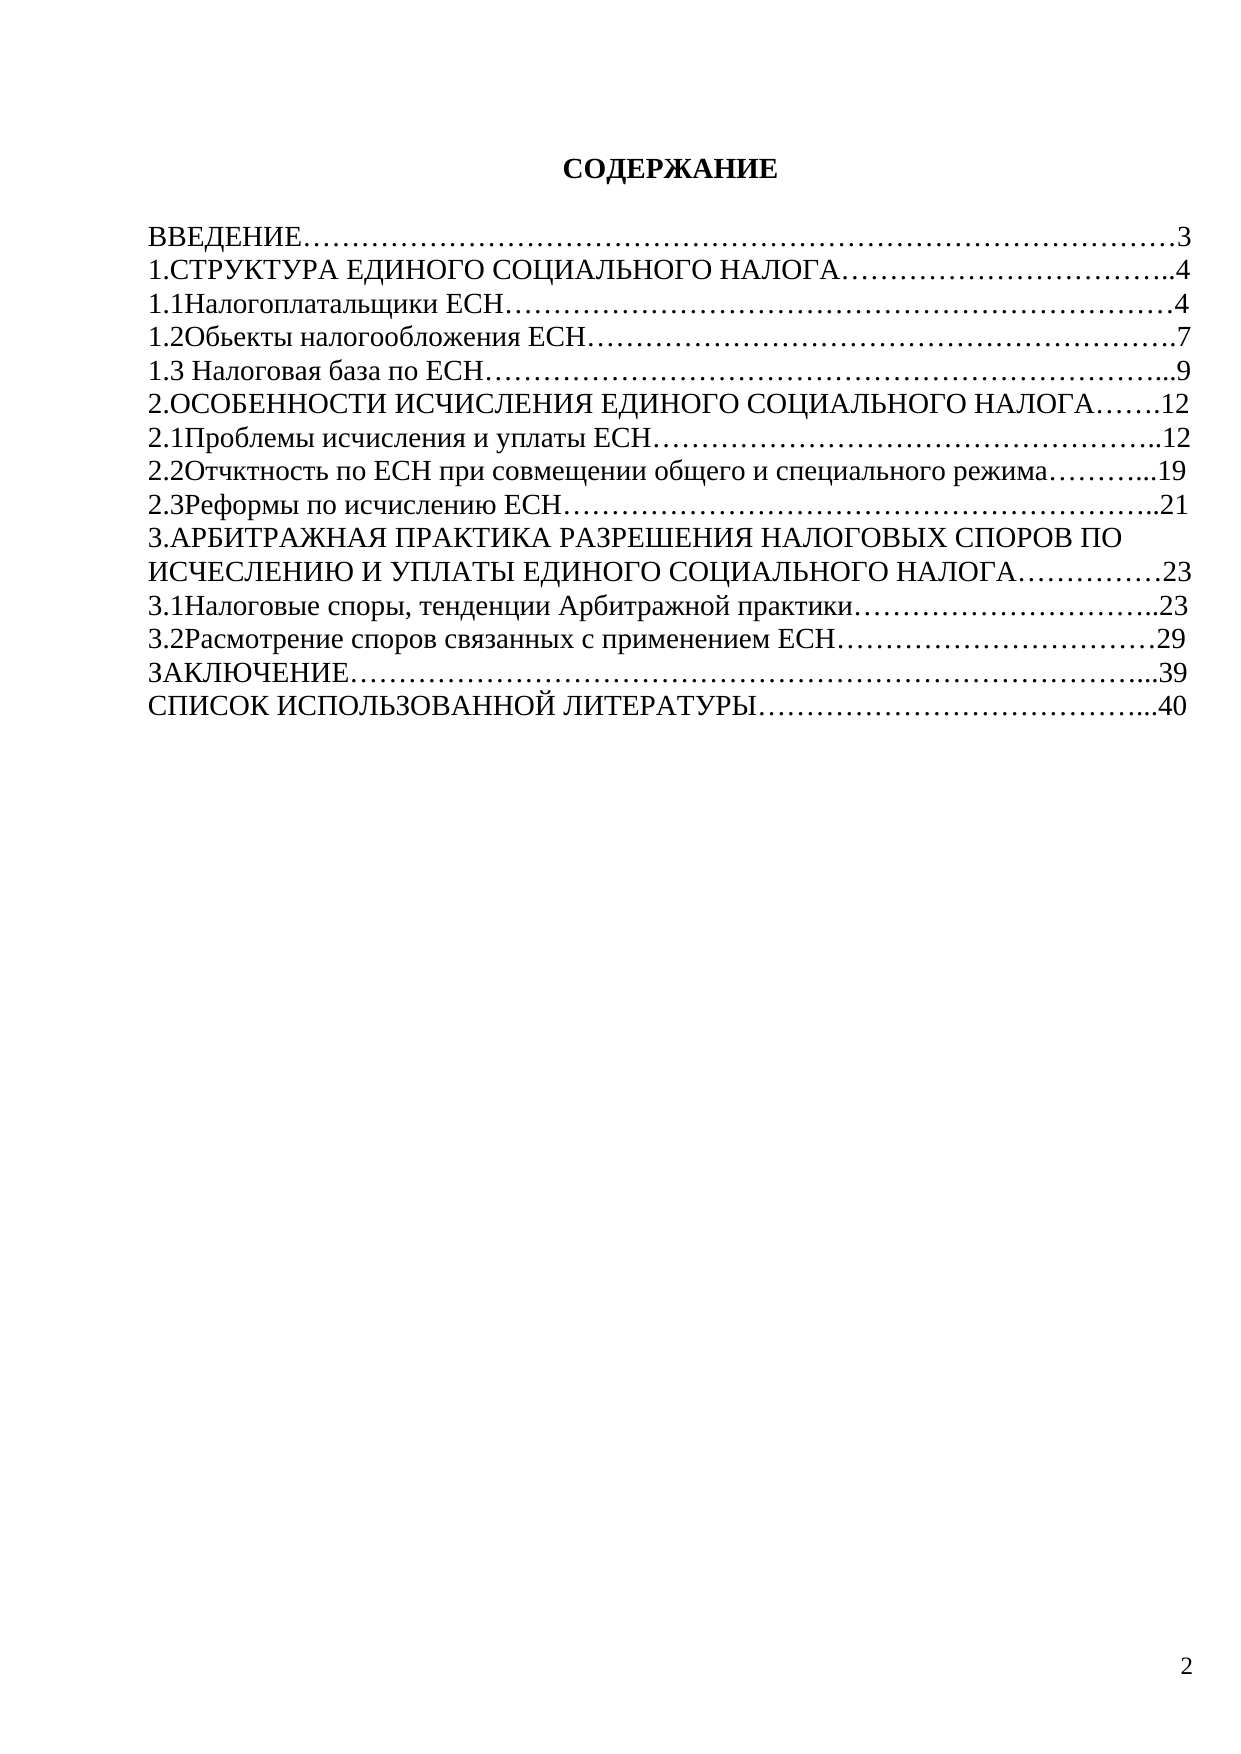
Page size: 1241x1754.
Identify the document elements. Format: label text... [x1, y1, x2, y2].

text СОДЕРЖАНИЕ [148, 152, 1193, 185]
text ЗАКЛЮЧЕНИЕ………………………………………………………………………...39 [148, 655, 1193, 688]
text 1.3 Налоговая база по ЕСН……………………………………………………………...9 [148, 353, 1193, 386]
text 3.2Расмотрение споров связанных с применением ЕСН……………………………29 [148, 621, 1193, 655]
text 1.СТРУКТУРА ЕДИНОГО СОЦИАЛЬНОГО НАЛОГА……………………………..4 [148, 252, 1193, 286]
text СПИСОК ИСПОЛЬЗОВАННОЙ ЛИТЕРАТУРЫ…………………………………...40 [148, 688, 1193, 722]
text 2.2Отчктность по ЕСН при совмещении общего и специального режима………...19 [148, 453, 1193, 487]
text 3.1Налоговые споры, тенденции Арбитражной практики…………………………..23 [148, 588, 1193, 621]
text 2.ОСОБЕННОСТИ ИСЧИСЛЕНИЯ ЕДИНОГО СОЦИАЛЬНОГО НАЛОГА…….12 [148, 386, 1193, 420]
text 1.2Обьекты налогообложения ЕСН…………………………………………………….7 [148, 319, 1193, 353]
text 3.АРБИТРАЖНАЯ ПРАКТИКА РАЗРЕШЕНИЯ НАЛОГОВЫХ СПОРОВ ПО ИСЧЕСЛЕНИЮ И УПЛАТЫ ЕДИНОГО СОЦИАЛЬНОГО НАЛОГА……………23 [148, 521, 1193, 588]
text ВВЕДЕНИЕ………………………………………………………………………………3 [148, 219, 1193, 252]
text 1.1Налогоплатальщики ЕСН……………………………………………………………4 [148, 286, 1193, 319]
text 2.1Проблемы исчисления и уплаты ЕСН……………………………………………..12 [148, 420, 1193, 453]
text 2.3Реформы по исчислению ЕСН……………………………………………………..21 [148, 487, 1193, 521]
